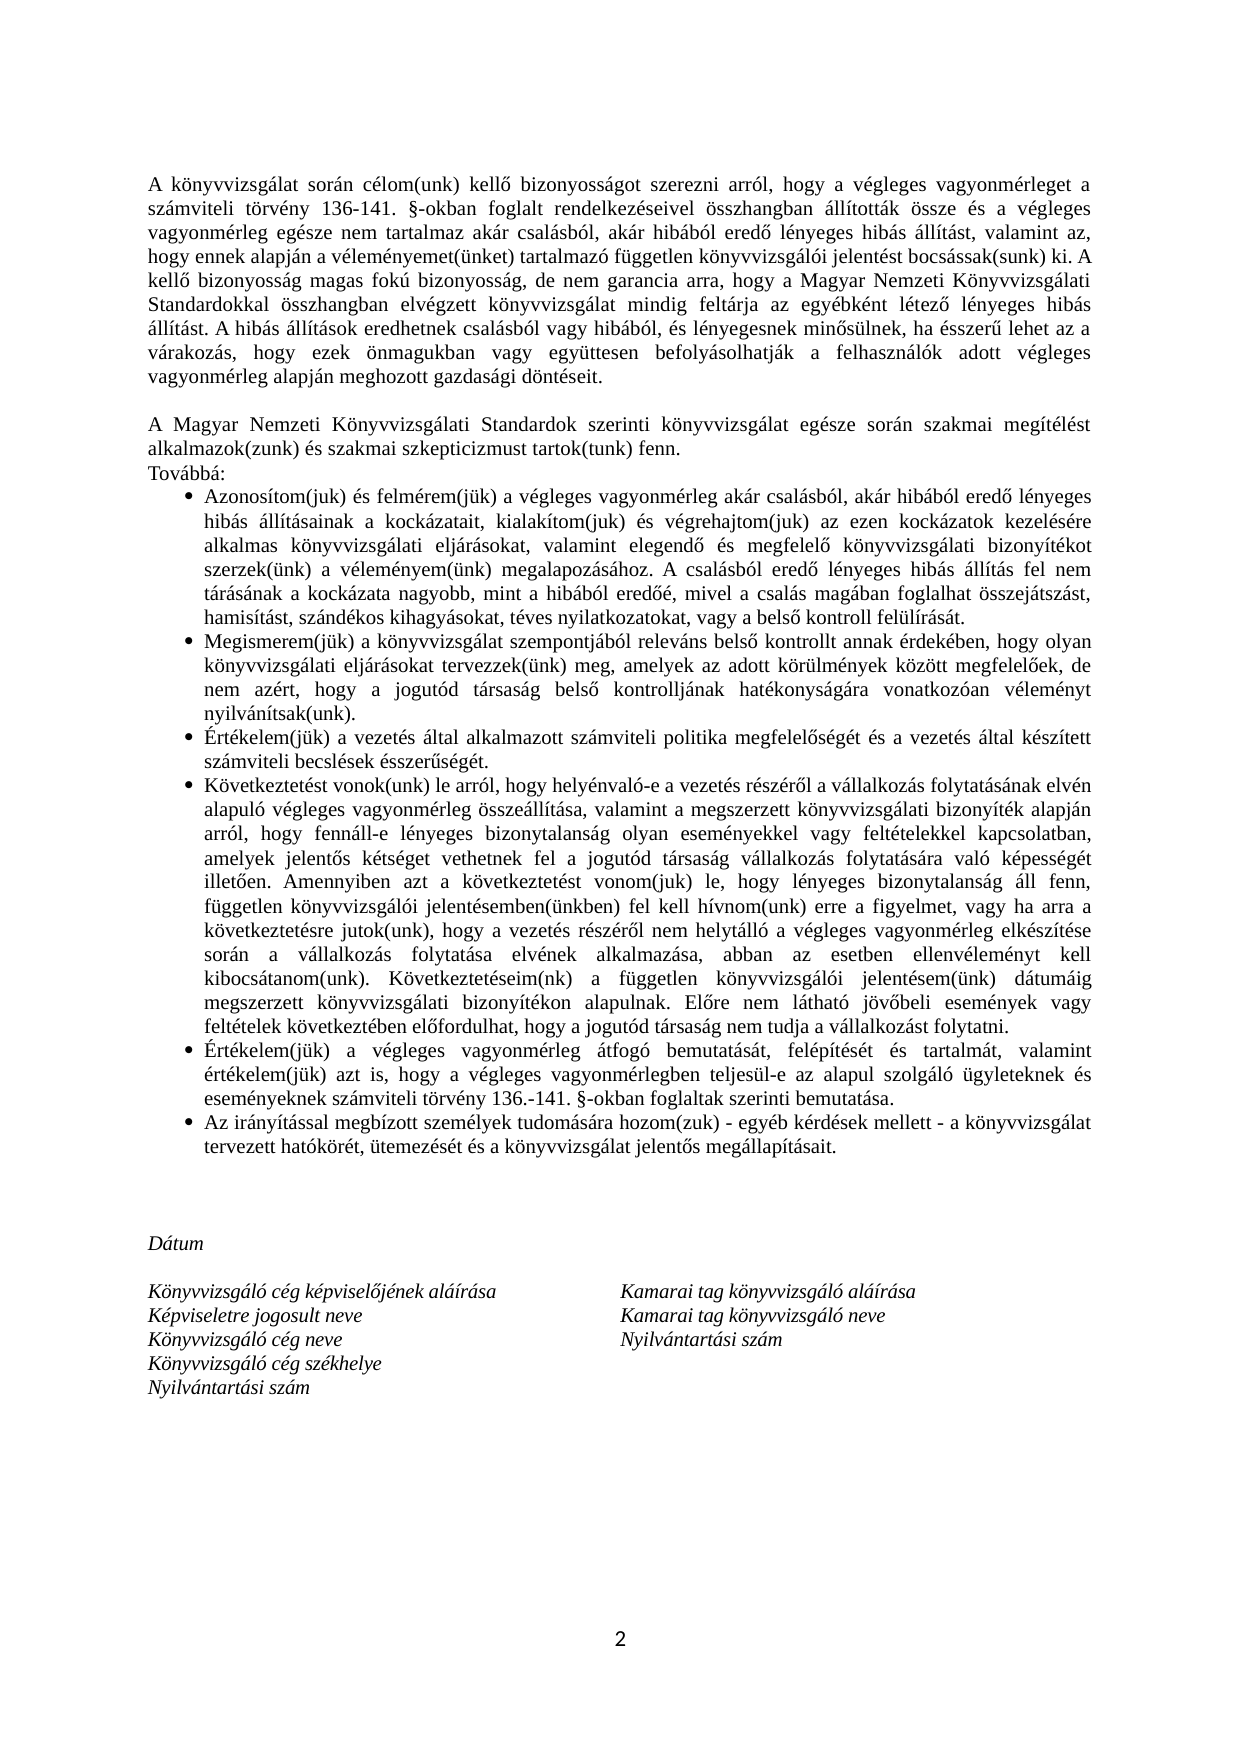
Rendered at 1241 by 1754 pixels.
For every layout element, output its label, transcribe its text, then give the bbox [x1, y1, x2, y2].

list Következtetést vonok(unk) le arról, hogy helyénvaló-e a vezetés részéről a vállalkozás folytatásának elvén alapuló végleges vagyonmérleg összeállítása, valamint a megszerzett könyvvizsgálati bizonyíték alapján arról, hogy fennáll-e lényeges bizonytalanság olyan eseményekkel vagy feltételekkel kapcsolatban, amelyek jelentős kétséget vethetnek fel a jogutód társaság vállalkozás folytatására való képességét illetően. Amennyiben azt a következtetést vonom(juk) le, hogy lényeges bizonytalanság áll fenn, független könyvvizsgálói jelentésemben(ünkben) fel kell hívnom(unk) erre a figyelmet, vagy ha arra a következtetésre jutok(unk), hogy a vezetés részéről nem helytálló a végleges vagyonmérleg elkészítése során a vállalkozás folytatása elvének alkalmazása, abban az esetben ellenvéleményt kell kibocsátanom(unk). Következtetéseim(nk) a független könyvvizsgálói jelentésem(ünk) dátumáig megszerzett könyvvizsgálati bizonyítékon alapulnak. Előre nem látható jövőbeli események vagy feltételek következtében előfordulhat, hogy a jogutód társaság nem tudja a vállalkozást folytatni. [185, 773, 1093, 1038]
text Nyilvántartási szám [148, 1375, 1093, 1399]
list Értékelem(jük) a vezetés által alkalmazott számviteli politika megfelelőségét és a vezetés által készített számviteli becslések ésszerűségét. [185, 725, 1093, 773]
text Képviseletre jogosult neve Kamarai tag könyvvizsgáló neve [148, 1303, 1093, 1327]
list Az irányítással megbízott személyek tudomására hozom(zuk) - egyéb kérdések mellett - a könyvvizsgálat tervezett hatókörét, ütemezését és a könyvvizsgálat jelentős megállapításait. [185, 1110, 1093, 1158]
text Könyvvizsgáló cég neve Nyilvántartási szám [148, 1327, 1093, 1351]
list Megismerem(jük) a könyvvizsgálat szempontjából releváns belső kontrollt annak érdekében, hogy olyan könyvvizsgálati eljárásokat tervezzek(ünk) meg, amelyek az adott körülmények között megfelelőek, de nem azért, hogy a jogutód társaság belső kontrolljának hatékonyságára vonatkozóan véleményt nyilvánítsak(unk). [185, 629, 1093, 725]
text A Magyar Nemzeti Könyvvizsgálati Standardok szerinti könyvvizsgálat egésze során szakmai megítélést alkalmazok(zunk) és szakmai szkepticizmust tartok(tunk) fenn. [148, 412, 1093, 460]
text Dátum [148, 1230, 1093, 1254]
list Azonosítom(juk) és felmérem(jük) a végleges vagyonmérleg akár csalásból, akár hibából eredő lényeges hibás állításainak a kockázatait, kialakítom(juk) és végrehajtom(juk) az ezen kockázatok kezelésére alkalmas könyvvizsgálati eljárásokat, valamint elegendő és megfelelő könyvvizsgálati bizonyítékot szerzek(ünk) a véleményem(ünk) megalapozásához. A csalásból eredő lényeges hibás állítás fel nem tárásának a kockázata nagyobb, mint a hibából eredőé, mivel a csalás magában foglalhat összejátszást, hamisítást, szándékos kihagyásokat, téves nyilatkozatokat, vagy a belső kontroll felülírását. [185, 484, 1093, 629]
text Továbbá: [148, 460, 1093, 484]
text Könyvvizsgáló cég székhelye [148, 1351, 1093, 1375]
list Értékelem(jük) a végleges vagyonmérleg átfogó bemutatását, felépítését és tartalmát, valamint értékelem(jük) azt is, hogy a végleges vagyonmérlegben teljesül-e az alapul szolgáló ügyleteknek és eseményeknek számviteli törvény 136.-141. §-okban foglaltak szerinti bemutatása. [185, 1038, 1093, 1110]
text A könyvvizsgálat során célom(unk) kellő bizonyosságot szerezni arról, hogy a végleges vagyonmérleget a számviteli törvény 136-141. §-okban foglalt rendelkezéseivel összhangban állították össze és a végleges vagyonmérleg egésze nem tartalmaz akár csalásból, akár hibából eredő lényeges hibás állítást, valamint az, hogy ennek alapján a véleményemet(ünket) tartalmazó független könyvvizsgálói jelentést bocsássak(sunk) ki. A kellő bizonyosság magas fokú bizonyosság, de nem garancia arra, hogy a Magyar Nemzeti Könyvvizsgálati Standardokkal összhangban elvégzett könyvvizsgálat mindig feltárja az egyébként létező lényeges hibás állítást. A hibás állítások eredhetnek csalásból vagy hibából, és lényegesnek minősülnek, ha ésszerű lehet az a várakozás, hogy ezek önmagukban vagy együttesen befolyásolhatják a felhasználók adott végleges vagyonmérleg alapján meghozott gazdasági döntéseit. [148, 172, 1093, 388]
text Könyvvizsgáló cég képviselőjének aláírása Kamarai tag könyvvizsgáló aláírása [148, 1278, 1093, 1303]
